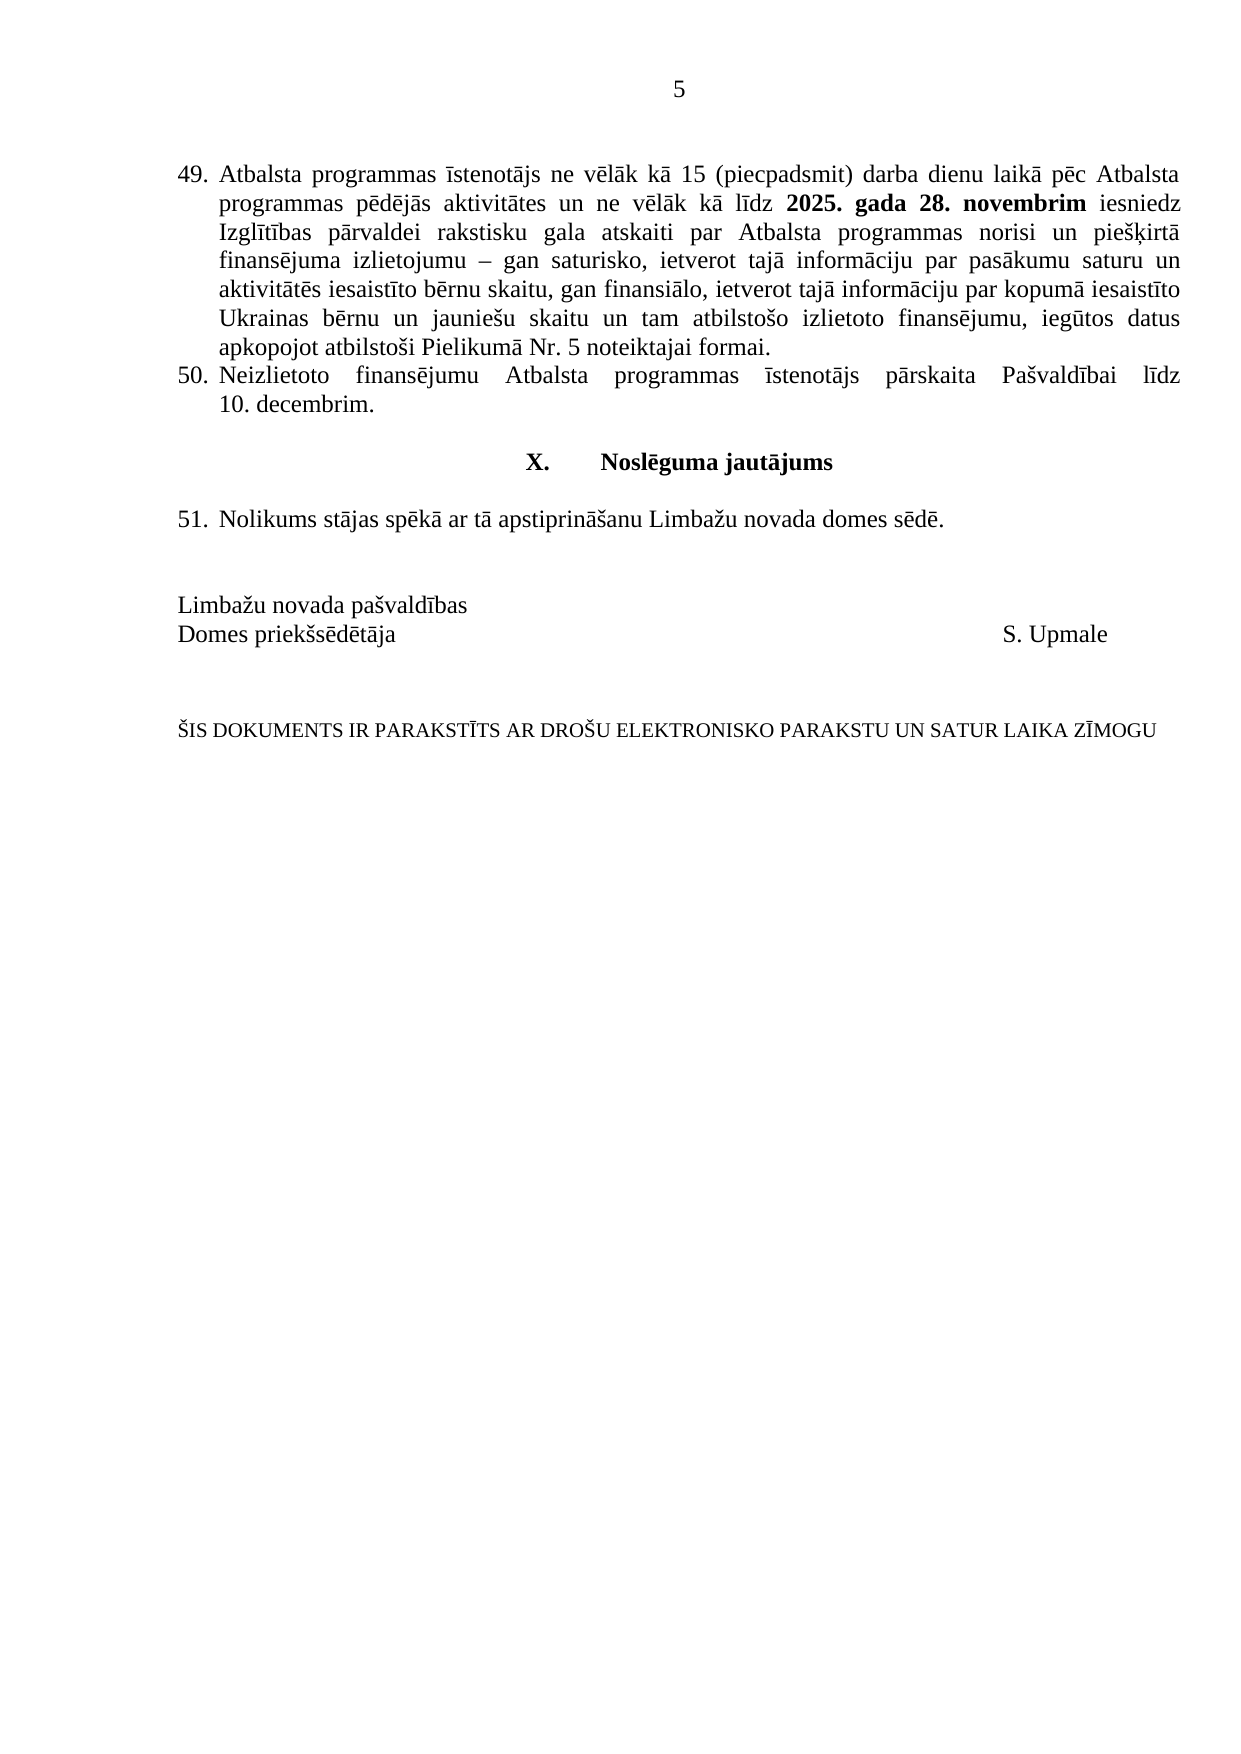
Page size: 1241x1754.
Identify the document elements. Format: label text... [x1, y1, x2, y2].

text Domes priekšsēdētāja S. Upmale [177, 619, 1181, 648]
list Neizlietoto finansējumu Atbalsta programmas īstenotājs pārskaita Pašvaldībai līdz 10. decembrim. [177, 361, 1181, 418]
list Atbalsta programmas īstenotājs ne vēlāk kā 15 (piecpadsmit) darba dienu laikā pēc Atbalsta programmas pēdējās aktivitātes un ne vēlāk kā līdz 2025. gada 28. novembrim iesniedz Izglītības pārvaldei rakstisku gala atskaiti par Atbalsta programmas norisi un piešķirtā finansējuma izlietojumu – gan saturisko, ietverot tajā informāciju par pasākumu saturu un aktivitātēs iesaistīto bērnu skaitu, gan finansiālo, ietverot tajā informāciju par kopumā iesaistīto Ukrainas bērnu un jauniešu skaitu un tam atbilstošo izlietoto finansējumu, iegūtos datus apkopojot atbilstoši Pielikumā Nr. 5 noteiktajai formai. [177, 159, 1181, 361]
list Nolikums stājas spēkā ar tā apstiprināšanu Limbažu novada domes sēdē. [177, 504, 1181, 533]
text ŠIS DOKUMENTS IR PARAKSTĪTS AR DROŠU ELEKTRONISKO PARAKSTU UN SATUR LAIKA ZĪMOGU [177, 718, 1181, 742]
text Limbažu novada pašvaldības [177, 591, 1181, 619]
list Noslēguma jautājums [177, 447, 1181, 476]
